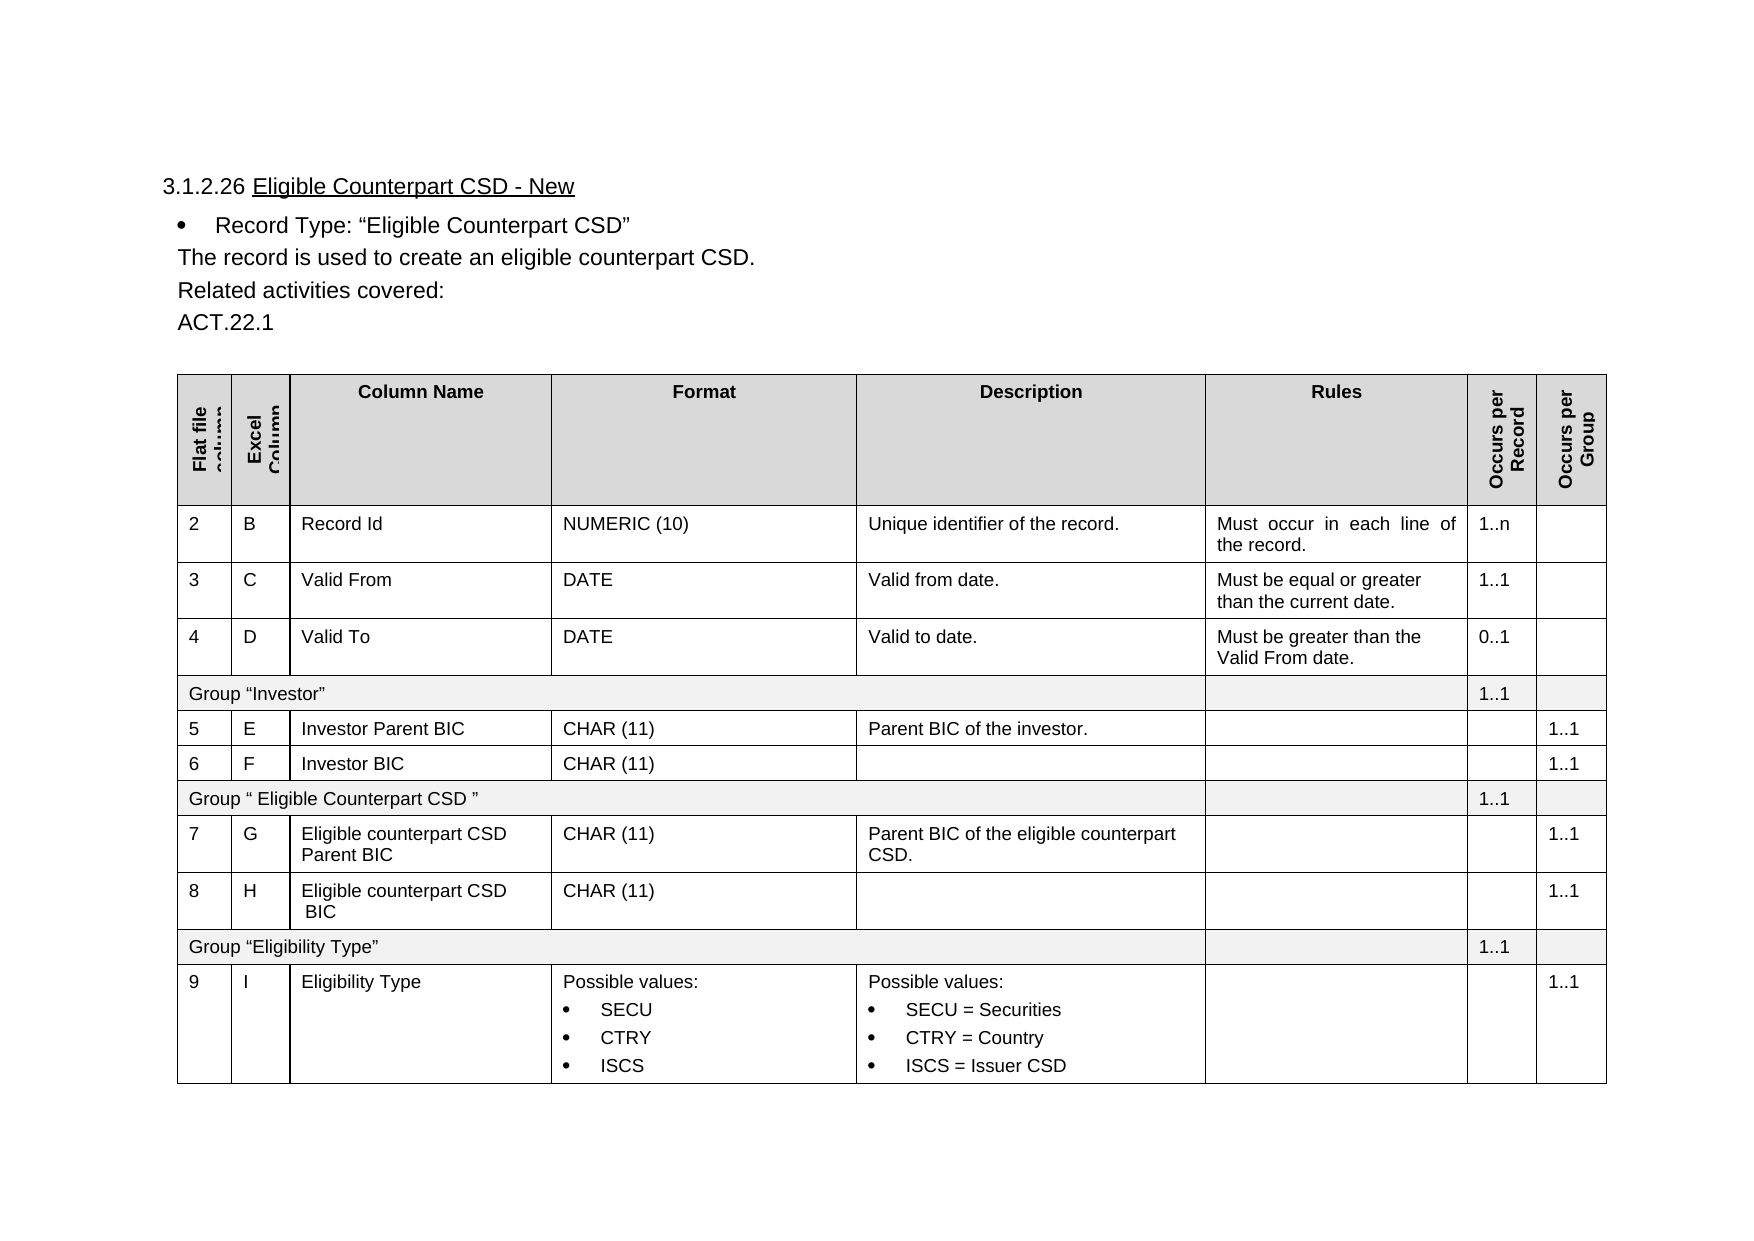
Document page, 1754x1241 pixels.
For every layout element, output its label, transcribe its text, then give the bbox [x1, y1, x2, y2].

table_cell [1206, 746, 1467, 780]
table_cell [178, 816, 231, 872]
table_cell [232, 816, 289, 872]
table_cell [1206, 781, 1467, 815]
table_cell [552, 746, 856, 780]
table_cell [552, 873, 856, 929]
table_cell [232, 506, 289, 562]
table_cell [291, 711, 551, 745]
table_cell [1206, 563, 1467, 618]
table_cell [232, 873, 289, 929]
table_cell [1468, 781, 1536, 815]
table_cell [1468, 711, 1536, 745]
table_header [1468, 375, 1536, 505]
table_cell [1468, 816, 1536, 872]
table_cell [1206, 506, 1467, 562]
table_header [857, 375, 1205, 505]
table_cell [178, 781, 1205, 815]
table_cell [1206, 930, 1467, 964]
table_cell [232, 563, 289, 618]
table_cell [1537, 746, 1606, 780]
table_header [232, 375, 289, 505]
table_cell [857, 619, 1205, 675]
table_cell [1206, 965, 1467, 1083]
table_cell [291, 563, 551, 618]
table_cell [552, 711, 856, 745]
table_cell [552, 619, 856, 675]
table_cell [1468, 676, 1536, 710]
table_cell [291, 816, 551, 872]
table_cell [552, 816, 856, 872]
text ACT.22.1 [177, 309, 1606, 336]
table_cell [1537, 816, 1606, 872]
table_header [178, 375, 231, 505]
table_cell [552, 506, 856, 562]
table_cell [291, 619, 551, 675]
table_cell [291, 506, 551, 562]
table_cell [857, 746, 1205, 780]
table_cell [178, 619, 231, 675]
text The record is used to create an eligible counterpart CSD. [177, 244, 1606, 271]
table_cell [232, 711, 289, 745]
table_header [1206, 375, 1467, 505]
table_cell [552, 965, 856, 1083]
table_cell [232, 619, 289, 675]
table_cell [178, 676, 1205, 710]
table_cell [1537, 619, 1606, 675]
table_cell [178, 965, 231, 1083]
list Record Type: “Eligible Counterpart CSD” [177, 212, 1606, 238]
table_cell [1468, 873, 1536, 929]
subtitle Eligible Counterpart CSD - New [162, 173, 1606, 199]
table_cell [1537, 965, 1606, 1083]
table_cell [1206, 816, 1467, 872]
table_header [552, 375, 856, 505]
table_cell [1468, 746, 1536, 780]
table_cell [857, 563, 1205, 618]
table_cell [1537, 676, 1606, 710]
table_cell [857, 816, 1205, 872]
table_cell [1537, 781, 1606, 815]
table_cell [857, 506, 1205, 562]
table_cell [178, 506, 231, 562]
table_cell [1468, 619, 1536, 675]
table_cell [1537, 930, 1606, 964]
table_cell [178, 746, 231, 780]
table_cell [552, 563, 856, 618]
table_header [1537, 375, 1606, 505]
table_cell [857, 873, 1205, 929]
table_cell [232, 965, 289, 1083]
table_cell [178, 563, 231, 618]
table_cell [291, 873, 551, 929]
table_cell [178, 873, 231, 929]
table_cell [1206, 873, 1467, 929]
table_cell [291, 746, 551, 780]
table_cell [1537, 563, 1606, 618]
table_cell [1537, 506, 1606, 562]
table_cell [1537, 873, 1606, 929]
text Related activities covered: [177, 277, 1606, 303]
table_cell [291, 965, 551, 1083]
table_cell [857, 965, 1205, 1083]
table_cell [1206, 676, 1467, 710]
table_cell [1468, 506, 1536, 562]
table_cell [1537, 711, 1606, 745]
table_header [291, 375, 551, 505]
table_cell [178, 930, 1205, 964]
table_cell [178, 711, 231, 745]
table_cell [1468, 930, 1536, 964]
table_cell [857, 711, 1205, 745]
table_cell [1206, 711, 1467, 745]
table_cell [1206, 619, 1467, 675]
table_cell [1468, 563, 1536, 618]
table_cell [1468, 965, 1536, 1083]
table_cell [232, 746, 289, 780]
